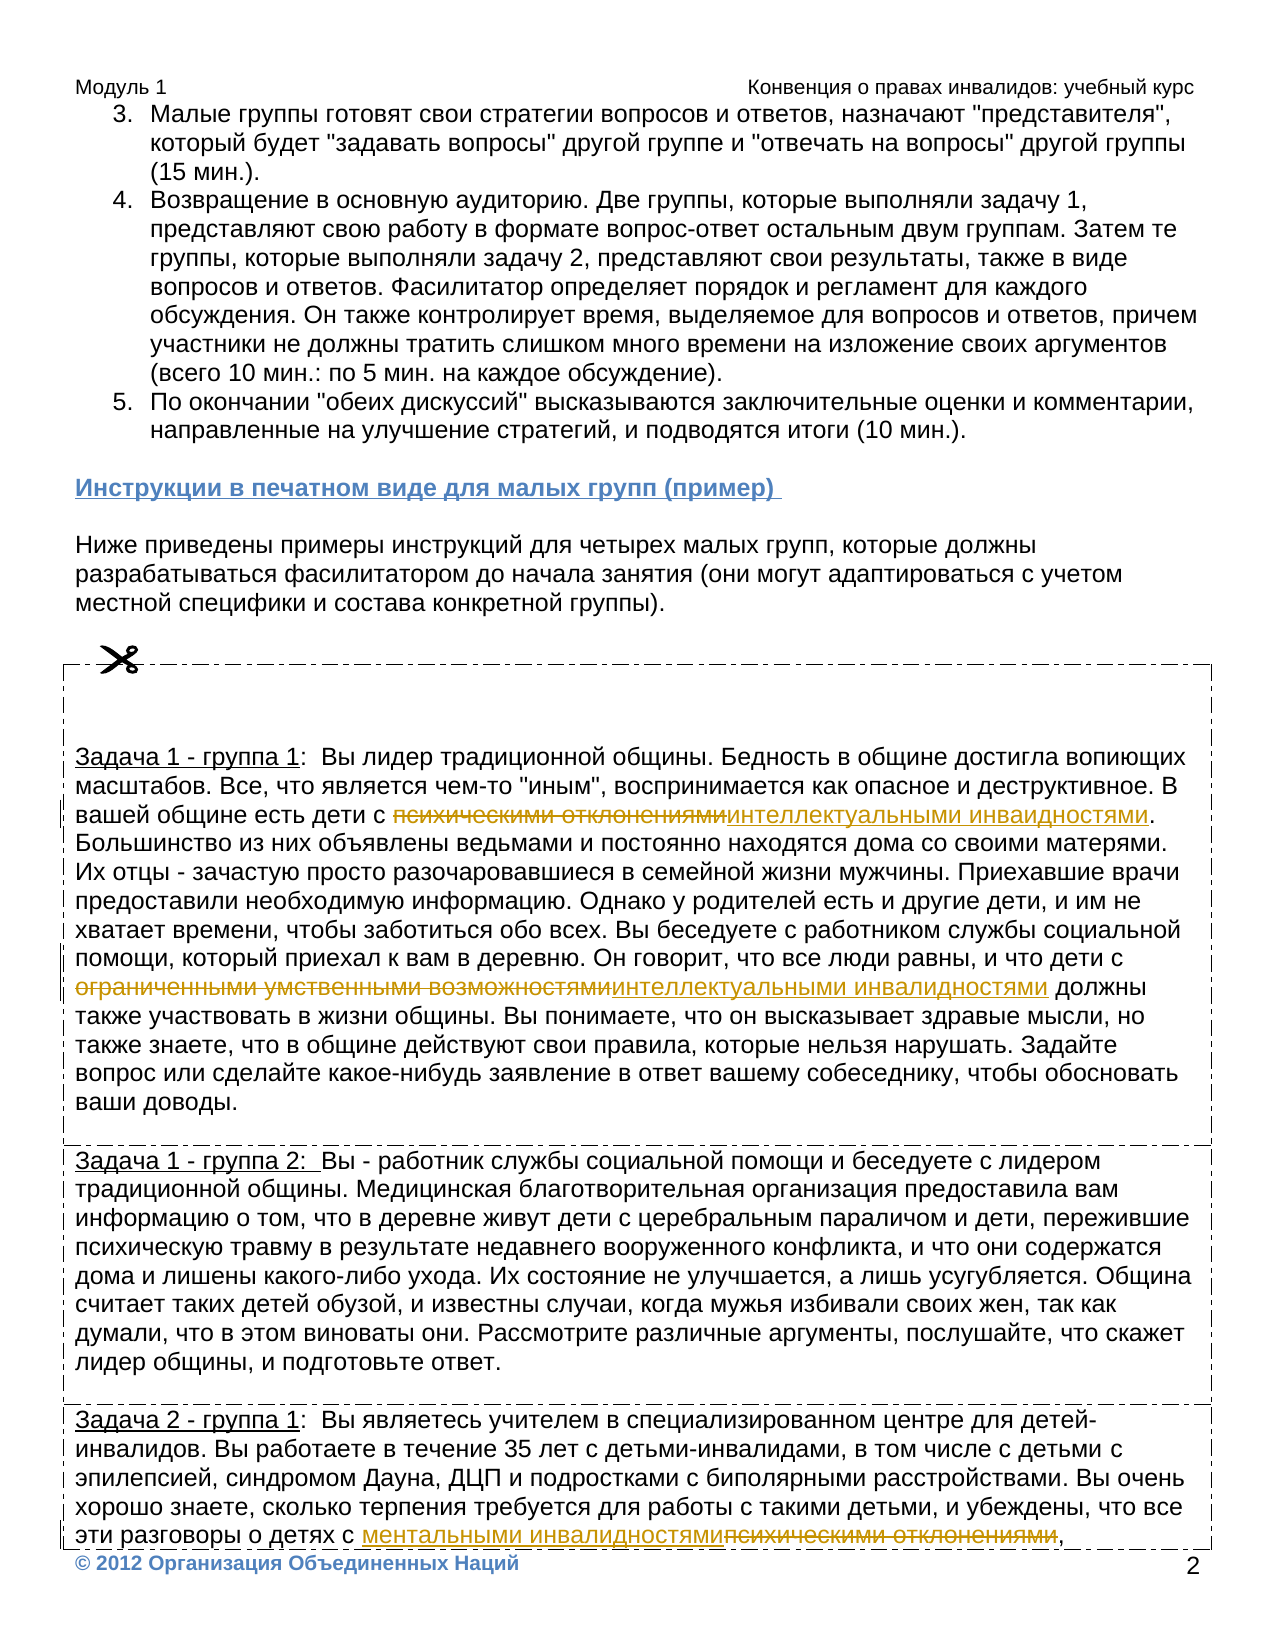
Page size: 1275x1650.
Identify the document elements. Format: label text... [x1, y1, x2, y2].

table_cell Задача 1 - группа 2: Вы - работник службы социальной помощи и беседуете с лидером традиционной общины. Медицинская благотворительная организация предоставила вам информацию о том, что в деревне живут дети с церебральным параличом и дети, пережившие психическую травму в результате недавнего вооруженного конфликта, и что они содержатся дома и лишены какого-либо ухода. Их состояние не улучшается, а лишь усугубляется. Община считает таких детей обузой, и известны случаи, когда мужья избивали своих жен, так как думали, что в этом виноваты они. Рассмотрите различные аргументы, послушайте, что скажет лидер общины, и подготовьте ответ. [64, 1145, 1211, 1404]
text Ниже приведены примеры инструкций для четырех малых групп, которые должны разрабатываться фасилитатором до начала занятия (они могут адаптироваться с учетом местной специфики и состава конкретной группы). [75, 530, 1200, 616]
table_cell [64, 1404, 1211, 1549]
list По окончании "обеих дискуссий" высказываются заключительные оценки и комментарии, направленные на улучшение стратегий, и подводятся итоги (10 мин.). [112, 386, 1200, 444]
table_header Задача 1 - группа 1: Вы лидер традиционной общины. Бедность в общине достигла вопиющих масштабов. Все, что является чем-то "иным", воспринимается как опасное и деструктивное. В вашей общине есть дети с . Большинство из них объявлены ведьмами и постоянно находятся дома со своими матерями. Их отцы - зачастую просто разочаровавшиеся в семейной жизни мужчины. Приехавшие врачи предоставили необходимую информацию. Однако у родителей есть и другие дети, и им не хватает времени, чтобы заботиться обо всех. Вы беседуете с работником службы социальной помощи, который приехал к вам в деревню. Он говорит, что все люди равны, и что дети с должны также участвовать в жизни общины. Вы понимаете, что он высказывает здравые мысли, но также знаете, что в общине действуют свои правила, которые нельзя нарушать. Задайте вопрос или сделайте какое-нибудь заявление в ответ вашему собеседнику, чтобы обосновать ваши доводы. [64, 664, 1211, 1144]
list Инструкции в печатном виде для малых групп (пример) [75, 473, 1200, 501]
list Малые группы готовят свои стратегии вопросов и ответов, назначают "представителя", который будет "задавать вопросы" другой группе и "отвечать на вопросы" другой группы (15 мин.). [112, 99, 1200, 185]
list Возвращение в основную аудиторию. Две группы, которые выполняли задачу 1, представляют свою работу в формате вопрос-ответ остальным двум группам. Затем те группы, которые выполняли задачу 2, представляют свои результаты, также в виде вопросов и ответов. Фасилитатор определяет порядок и регламент для каждого обсуждения. Он также контролирует время, выделяемое для вопросов и ответов, причем участники не должны тратить слишком много времени на изложение своих аргументов (всего 10 мин.: по 5 мин. на каждое обсуждение). [112, 185, 1200, 386]
